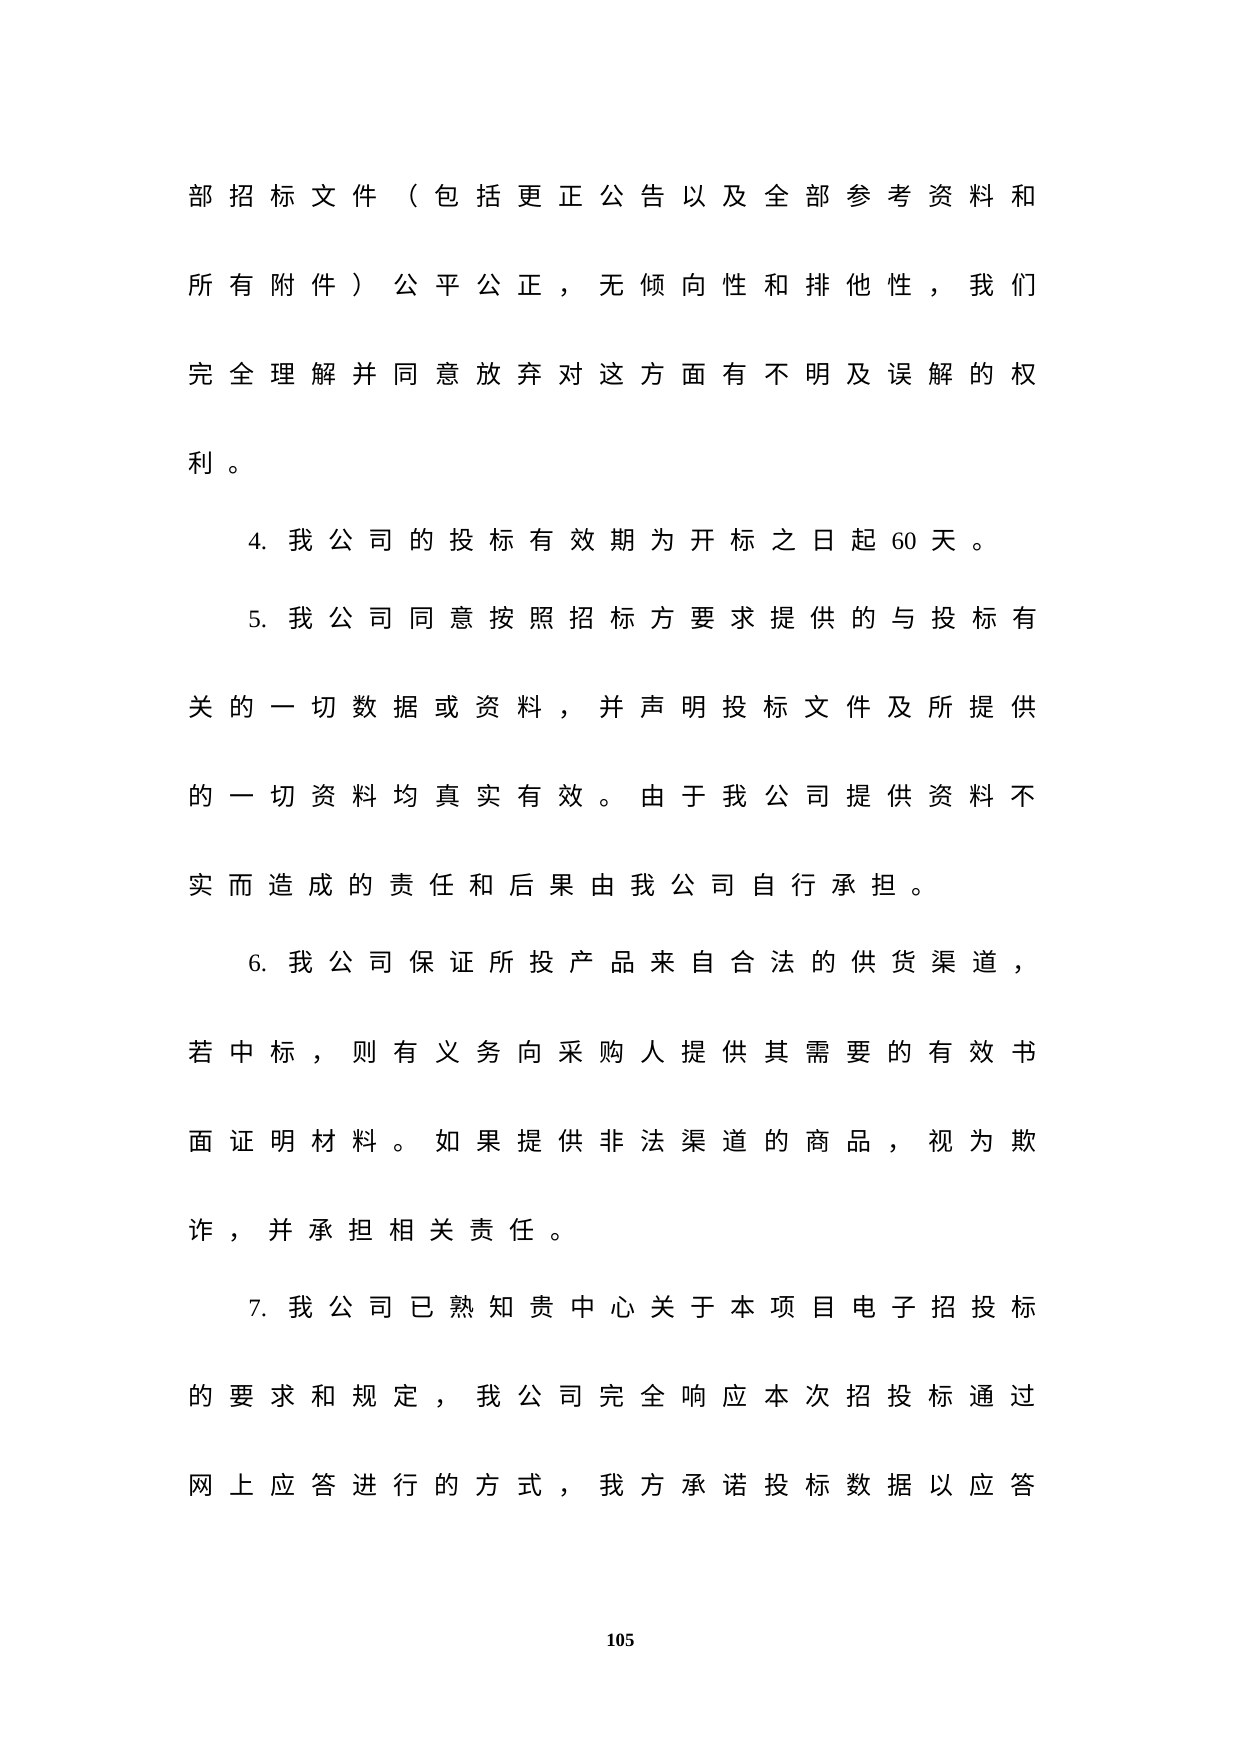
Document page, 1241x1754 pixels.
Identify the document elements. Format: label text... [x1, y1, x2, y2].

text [188, 1276, 1052, 1513]
text 5. 我公司同意按照招标方要求提供的与投标有关的一切数据或资料，并声明投标文件及所提供的一切资料均真实有效。由于我公司提供资料不实而造成的责任和后果由我公司自行承担。 [188, 587, 1052, 913]
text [188, 164, 1052, 491]
text 6. 我公司保证所投产品来自合法的供货渠道，若中标，则有义务向采购人提供其需要的有效书面证明材料。如果提供非法渠道的商品，视为欺诈，并承担相关责任。 [188, 931, 1052, 1258]
text 4. 我公司的投标有效期为开标之日起60天。 [188, 509, 1052, 568]
